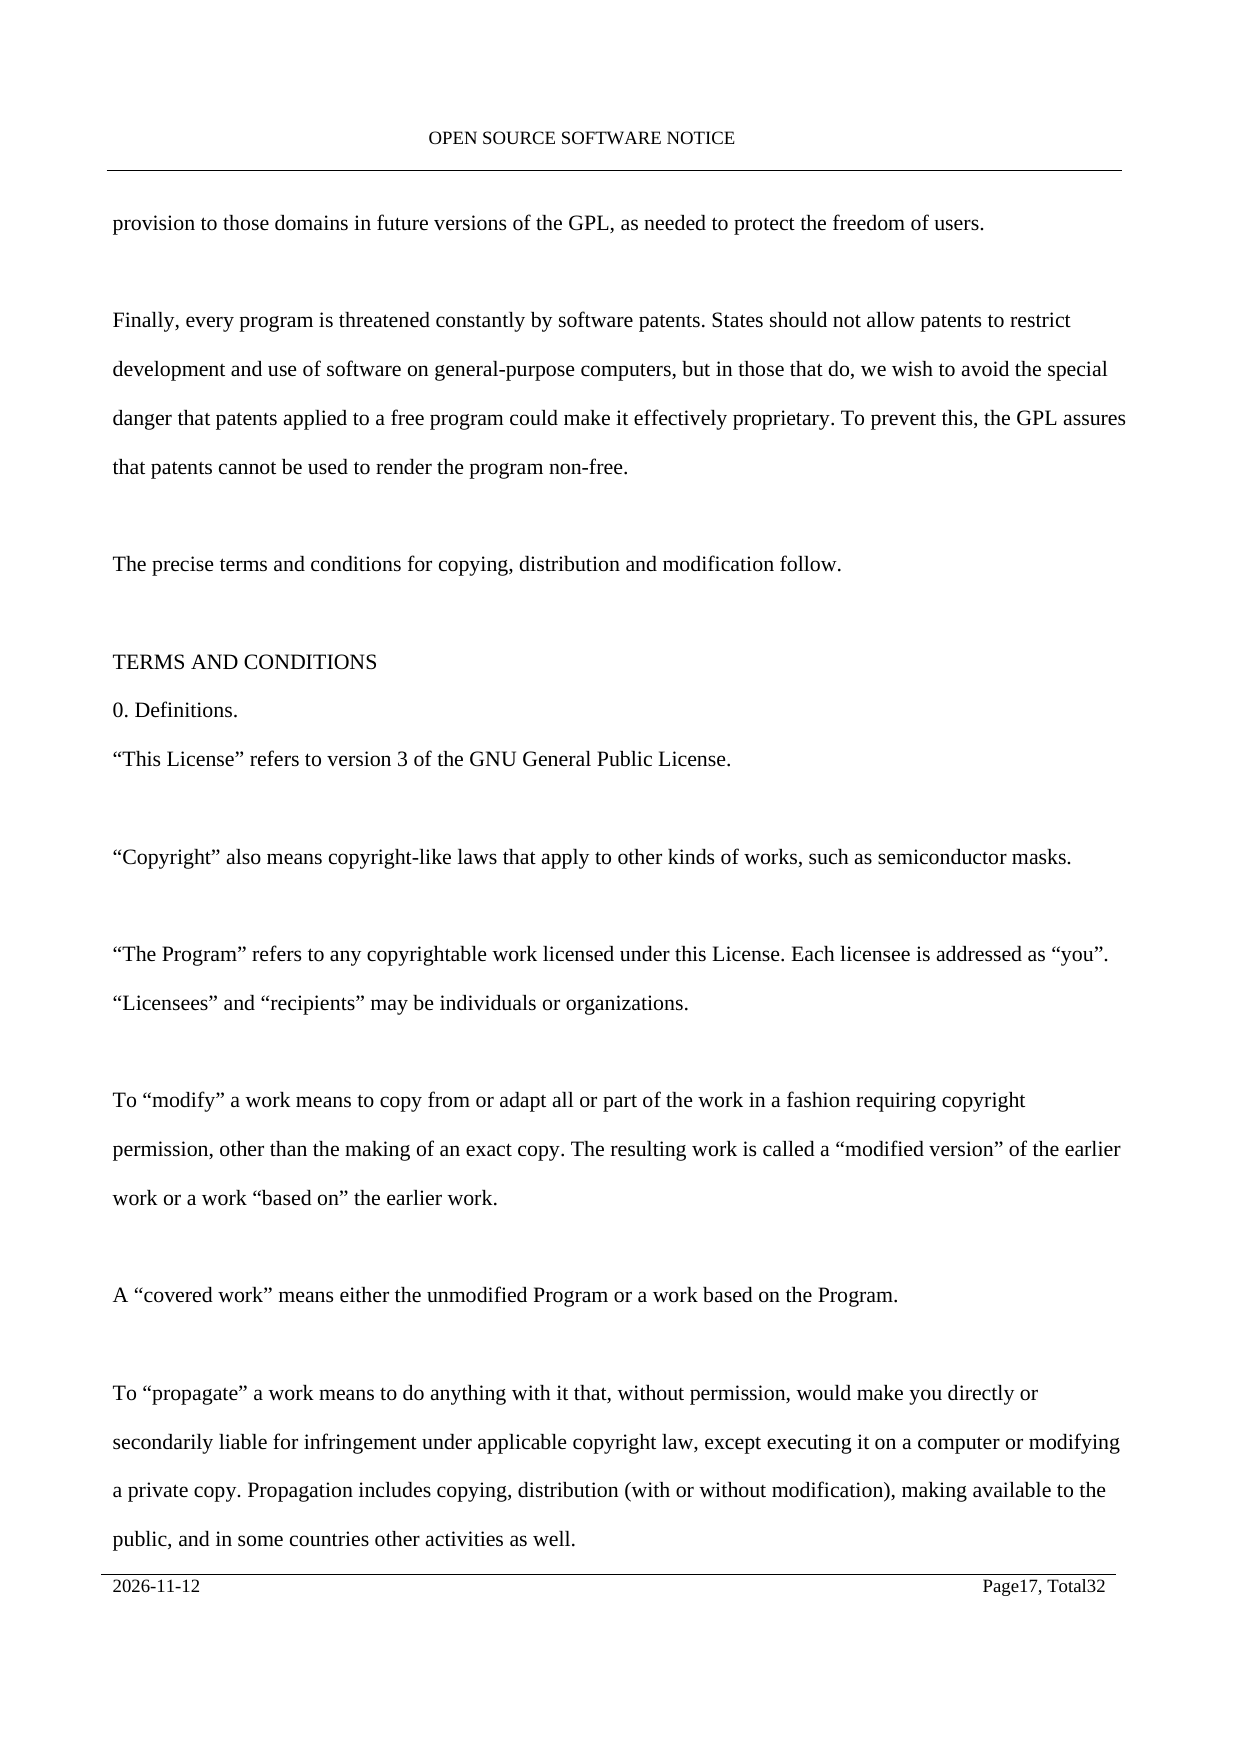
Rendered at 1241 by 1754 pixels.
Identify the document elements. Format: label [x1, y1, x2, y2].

text [112, 206, 1128, 1555]
